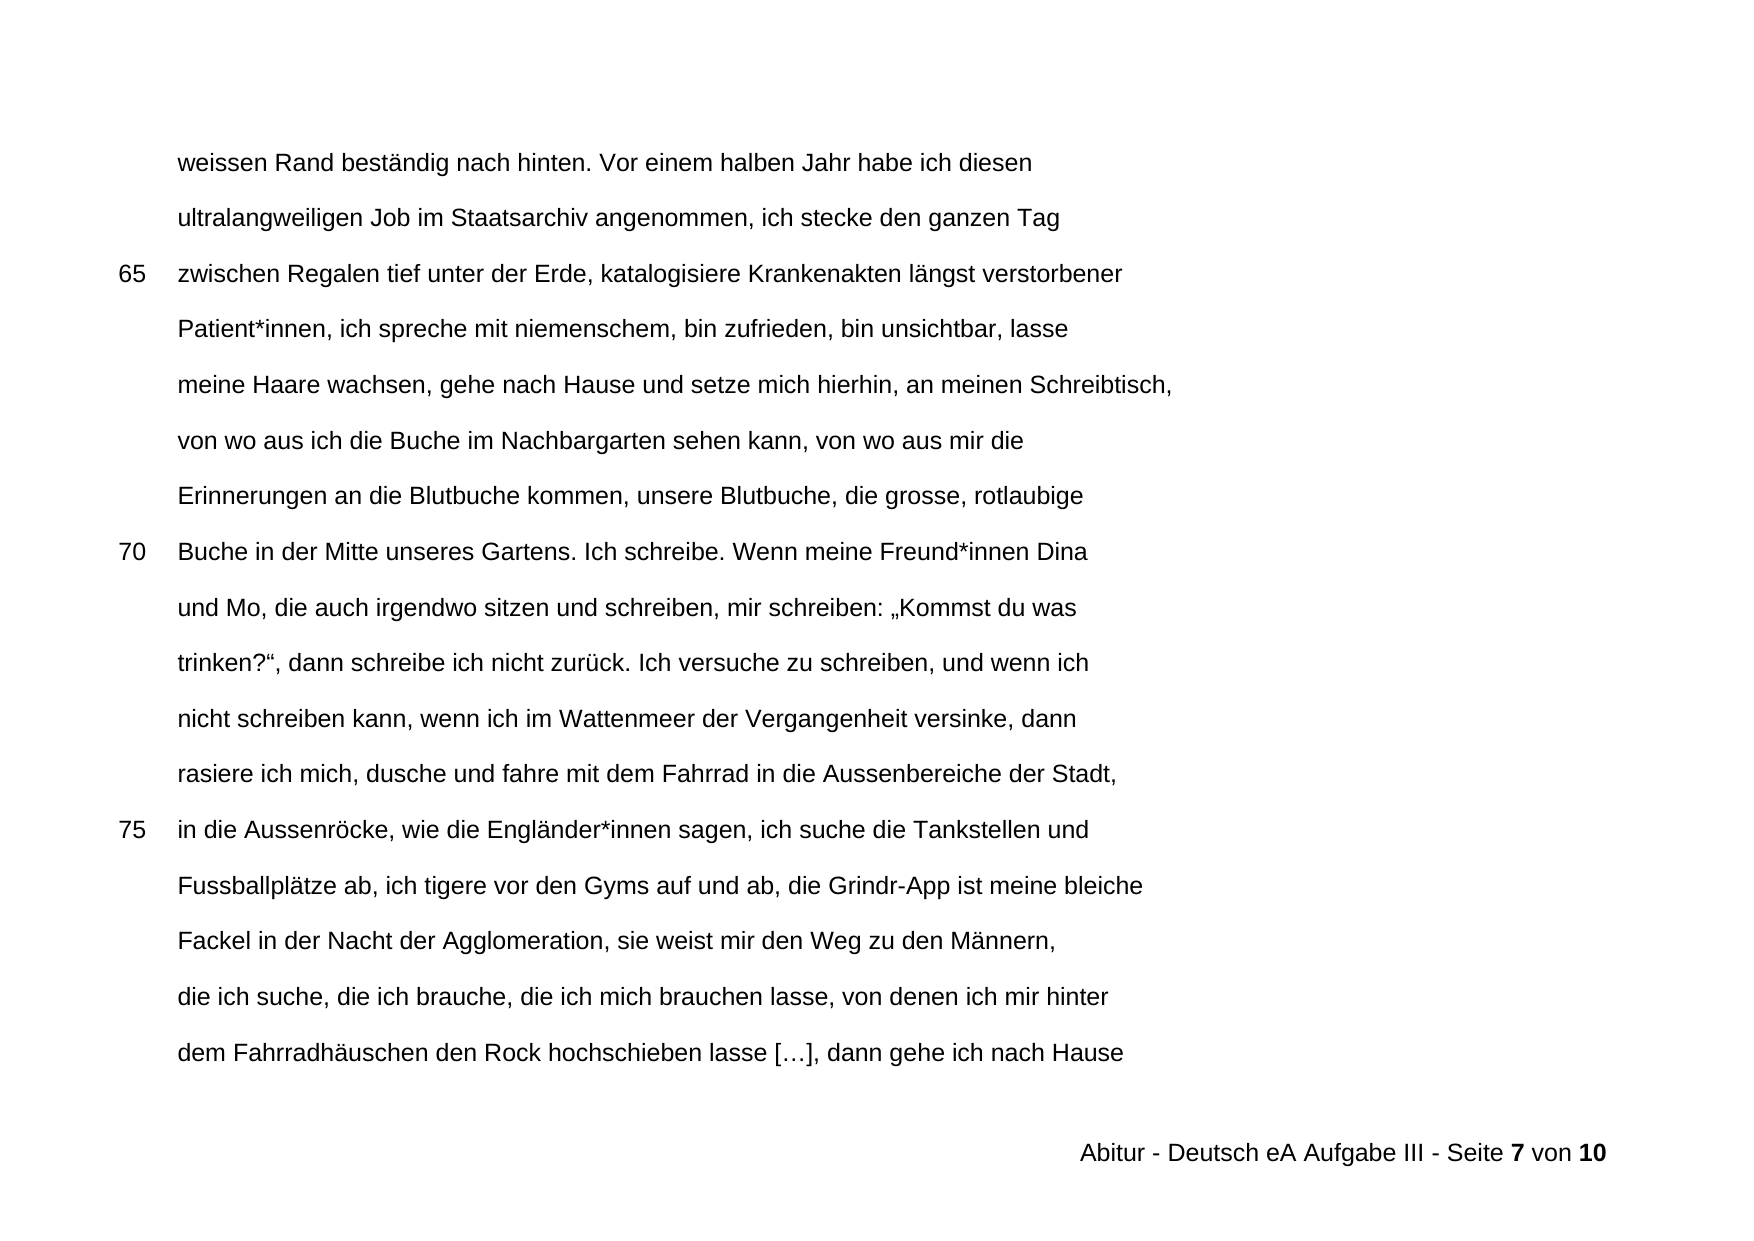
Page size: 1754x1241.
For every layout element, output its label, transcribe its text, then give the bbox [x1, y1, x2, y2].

list 75 in die Aussenröcke, wie die Engländer*innen sagen, ich suche die Tankstellen und [118, 815, 1606, 844]
list trinken?“, dann schreibe ich nicht zurück. Ich versuche zu schreiben, und wenn ich [177, 648, 1606, 677]
list Fussballplätze ab, ich tigere vor den Gyms auf und ab, die Grindr-App ist meine bleiche [177, 871, 1606, 899]
list weissen Rand beständig nach hinten. Vor einem halben Jahr habe ich diesen [177, 148, 1606, 176]
list rasiere ich mich, dusche und fahre mit dem Fahrrad in die Aussenbereiche der Stadt, [177, 759, 1606, 788]
list von wo aus ich die Buche im Nachbargarten sehen kann, von wo aus mir die [177, 426, 1606, 454]
list 70 Buche in der Mitte unseres Gartens. Ich schreibe. Wenn meine Freund*innen Dina [118, 537, 1606, 566]
list nicht schreiben kann, wenn ich im Wattenmeer der Vergangenheit versinke, dann [177, 704, 1606, 733]
list die ich suche, die ich brauche, die ich mich brauchen lasse, von denen ich mir hinter [177, 982, 1606, 1011]
list meine Haare wachsen, gehe nach Hause und setze mich hierhin, an meinen Schreibtisch, [177, 370, 1606, 399]
list ultralangweiligen Job im Staatsarchiv angenommen, ich stecke den ganzen Tag [177, 203, 1606, 232]
list 65 zwischen Regalen tief unter der Erde, katalogisiere Krankenakten längst verstorbener [118, 259, 1606, 288]
list Fackel in der Nacht der Agglomeration, sie weist mir den Weg zu den Männern, [177, 926, 1606, 955]
list dem Fahrradhäuschen den Rock hochschieben lasse […], dann gehe ich nach Hause [177, 1038, 1606, 1066]
list Erinnerungen an die Blutbuche kommen, unsere Blutbuche, die grosse, rotlaubige [177, 481, 1606, 510]
list und Mo, die auch irgendwo sitzen und schreiben, mir schreiben: „Kommst du was [177, 593, 1606, 621]
list Patient*innen, ich spreche mit niemenschem, bin zufrieden, bin unsichtbar, lasse [177, 314, 1606, 343]
